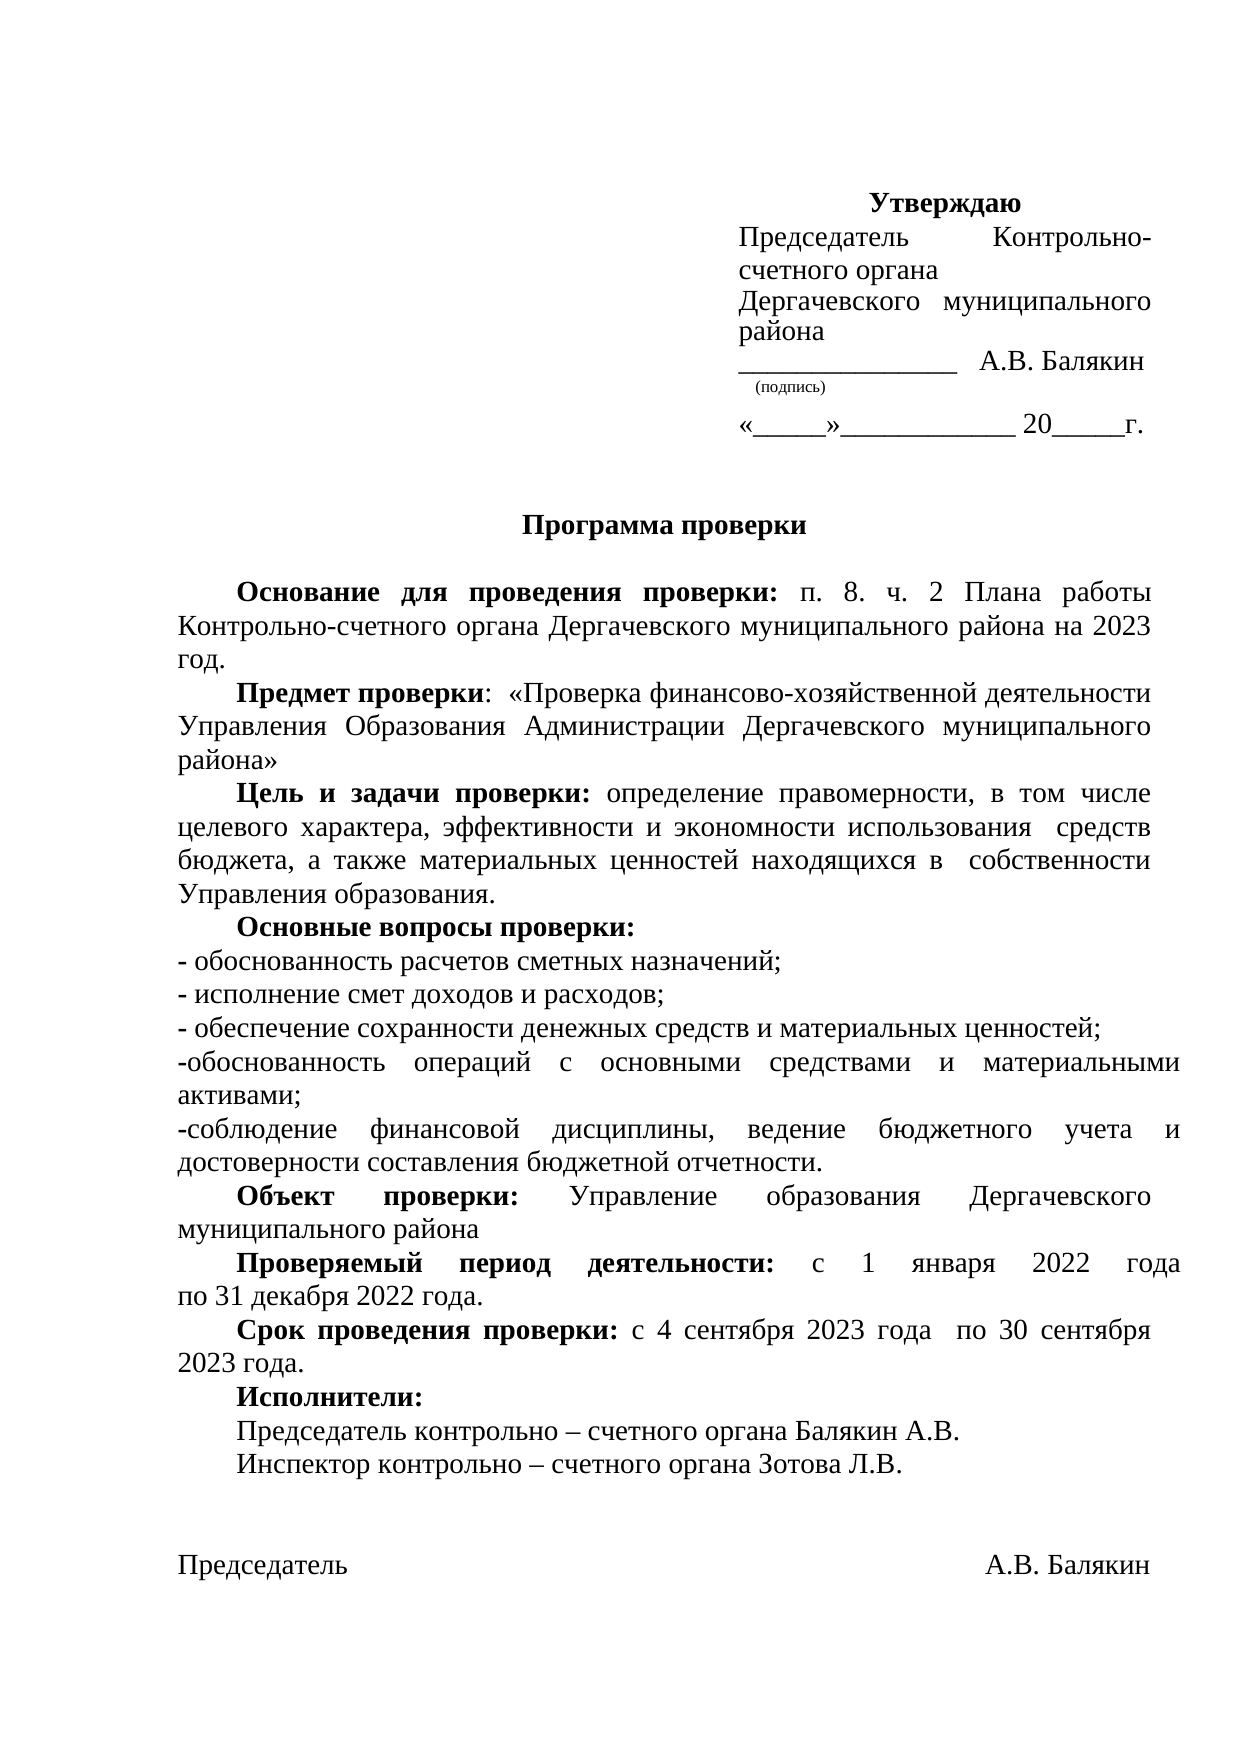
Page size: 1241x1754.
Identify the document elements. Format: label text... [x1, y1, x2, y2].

text Председатель контрольно – счетного органа Балякин А.В. Инспектор контрольно – счетного органа Зотова Л.В. [236, 1413, 1152, 1480]
text Основание для проведения проверки: п. 8. ч. 2 Плана работы Контрольно-счетного органа Дергачевского муниципального района на 2023 год. [177, 574, 1152, 675]
text (подпись) [738, 376, 1152, 410]
text Дергачевского муниципального района [738, 286, 1152, 346]
text - обеспечение сохранности денежных средств и материальных ценностей; [177, 1010, 1181, 1044]
text Цель и задачи проверки: определение правомерности, в том числе целевого характера, эффективности и экономности использования средств бюджета, а также материальных ценностей находящихся в собственности Управления образования. [177, 775, 1152, 909]
text Срок проведения проверки: с 4 сентября 2023 года по 30 сентября 2023 года. [177, 1312, 1152, 1379]
text «_____»____________ 20_____г. [738, 410, 1152, 440]
text -соблюдение финансовой дисциплины, ведение бюджетного учета и достоверности составления бюджетной отчетности. [177, 1111, 1181, 1178]
text Основные вопросы проверки: [177, 909, 1152, 943]
text _______________ А.В. Балякин [738, 346, 1152, 376]
text Объект проверки: Управление образования Дергачевского муниципального района [177, 1178, 1152, 1245]
text Исполнители: [177, 1379, 1152, 1413]
text Программа проверки [177, 507, 1152, 541]
text Проверяемый период деятельности: с 1 января 2022 года по 31 декабря 2022 года. [177, 1245, 1181, 1312]
text - исполнение смет доходов и расходов; [177, 977, 1181, 1010]
text Предмет проверки: «Проверка финансово-хозяйственной деятельности Управления Образования Администрации Дергачевского муниципального района» [177, 675, 1152, 775]
text Утверждаю [738, 185, 1152, 219]
text - обоснованность расчетов сметных назначений; [177, 943, 1181, 977]
text -обоснованность операций с основными средствами и материальными активами; [177, 1044, 1181, 1111]
text Председатель А.В. Балякин [177, 1547, 1152, 1580]
text Председатель Контрольно-счетного органа [738, 219, 1152, 286]
